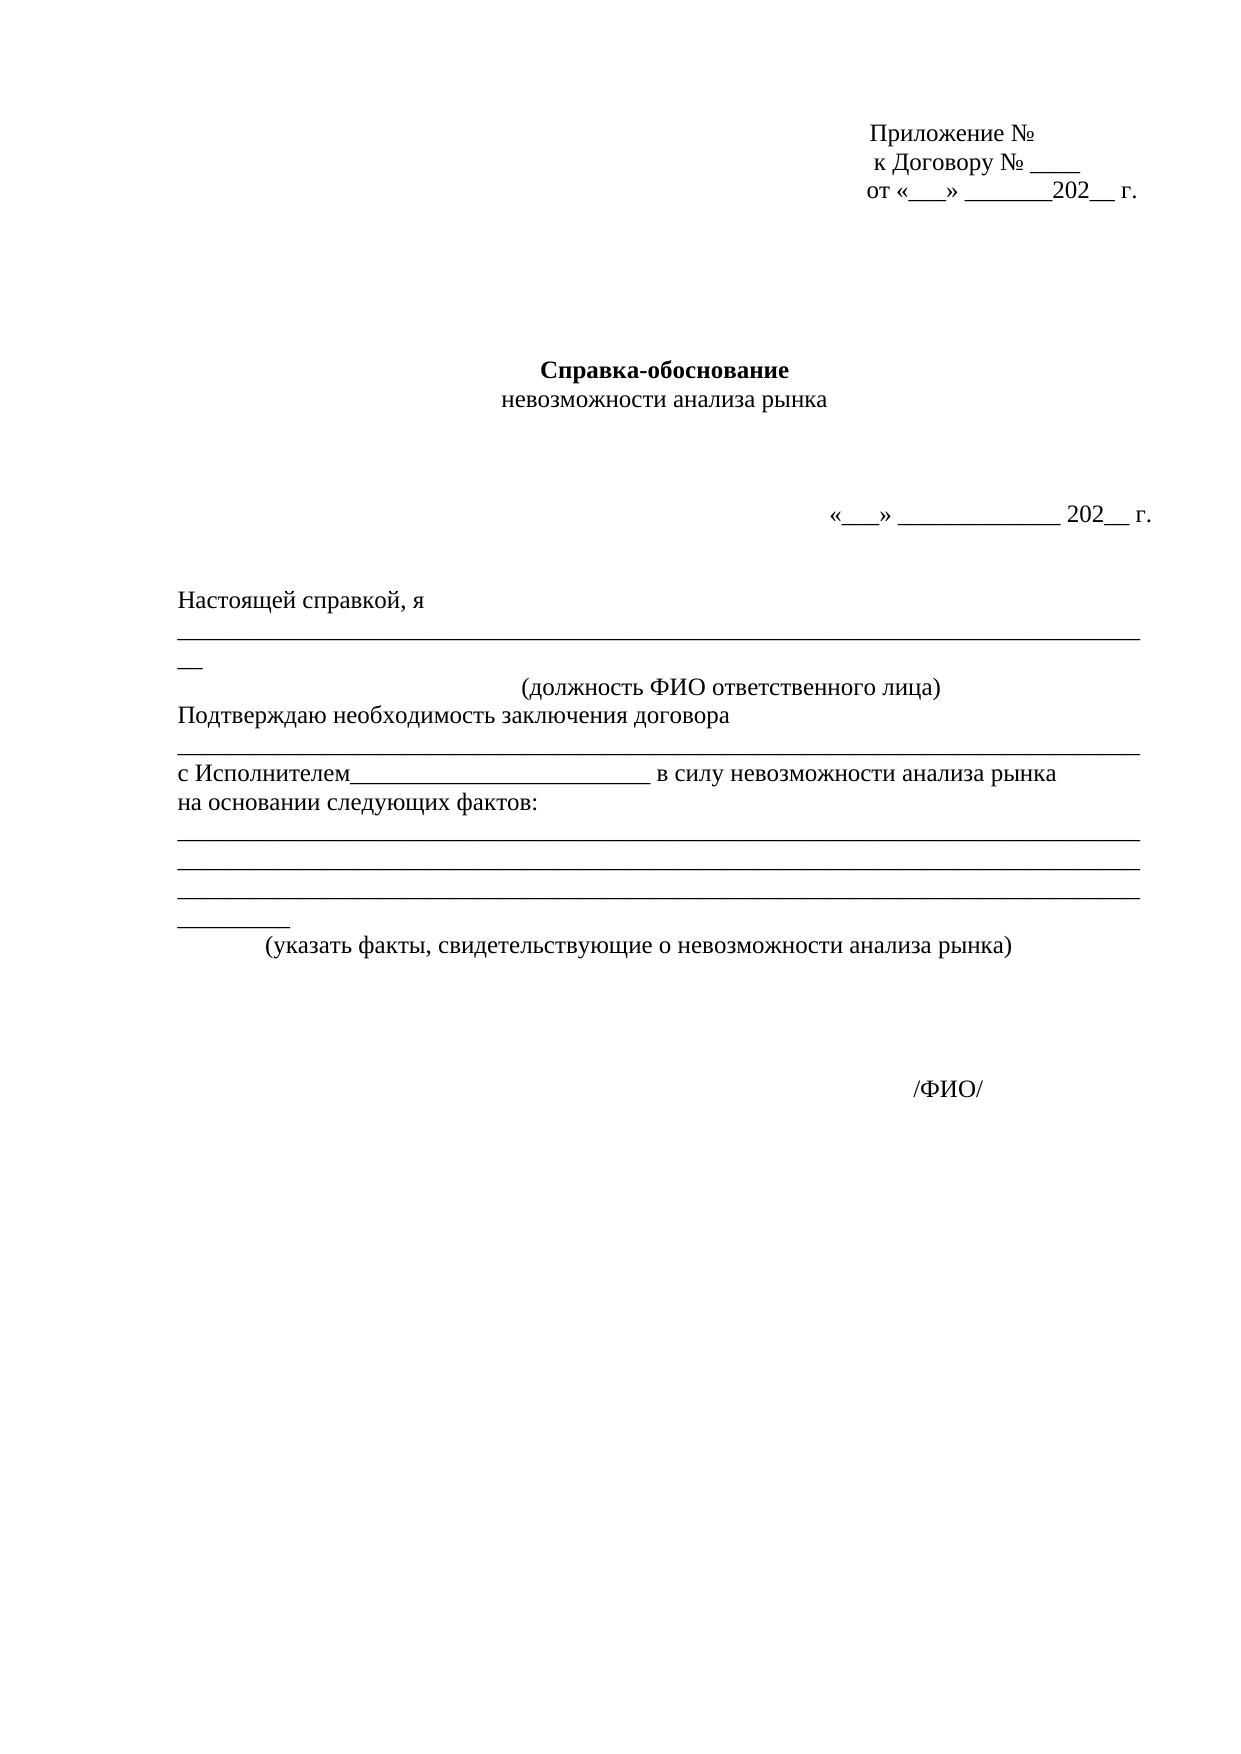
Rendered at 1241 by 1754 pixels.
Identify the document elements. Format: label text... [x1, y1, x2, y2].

text Справка-обоснование [177, 355, 1152, 384]
text Настоящей справкой, я _______________________________________________________________________________ [177, 585, 1152, 672]
text к Договору № ____ [758, 147, 1152, 176]
text /ФИО/ [177, 1074, 1152, 1103]
text (должность ФИО ответственного лица) [177, 672, 1152, 700]
text Приложение № [177, 118, 1152, 147]
text «___» _____________ 202__ г. [177, 499, 1152, 528]
text невозможности анализа рынка [177, 384, 1152, 413]
text на основании следующих фактов: ________________________________________________________________________________________________________________________________________________________________________________________________________________________________________________ [177, 787, 1152, 930]
text Подтверждаю необходимость заключения договора _____________________________________________________________________________ с Исполнителем________________________ в силу невозможности анализа рынка [177, 700, 1152, 787]
text (указать факты, свидетельствующие о невозможности анализа рынка) [177, 930, 1152, 959]
text от «___» _______202__ г. [758, 176, 1152, 204]
